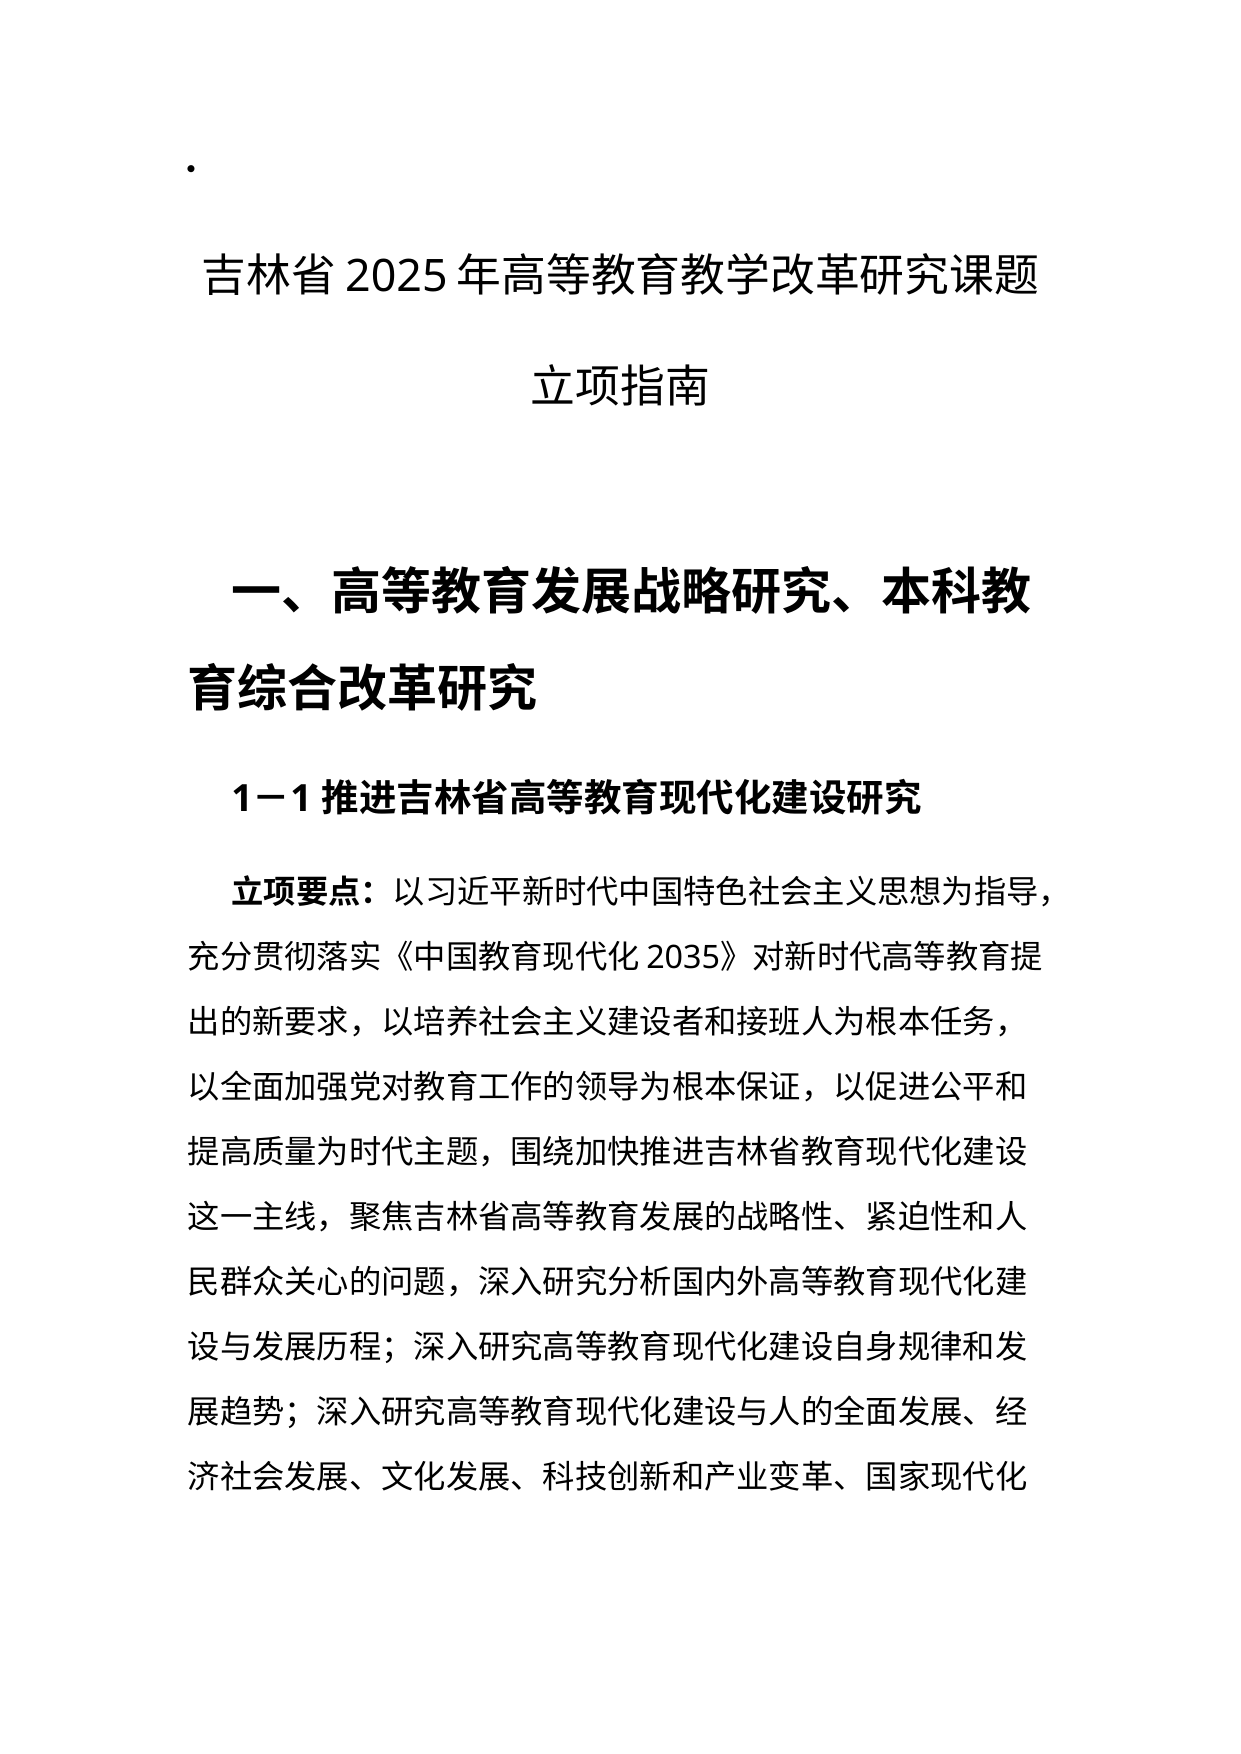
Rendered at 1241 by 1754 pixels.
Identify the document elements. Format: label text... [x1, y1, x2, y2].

subtitle 一、高等教育发展战略研究、本科教育综合改革研究 [187, 539, 1053, 734]
text 吉林省2025年高等教育教学改革研究课题 [187, 224, 1053, 321]
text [187, 857, 1053, 1507]
subtitle 1－1 推进吉林省高等教育现代化建设研究 [187, 763, 1053, 828]
text 立项指南 [187, 350, 1053, 415]
